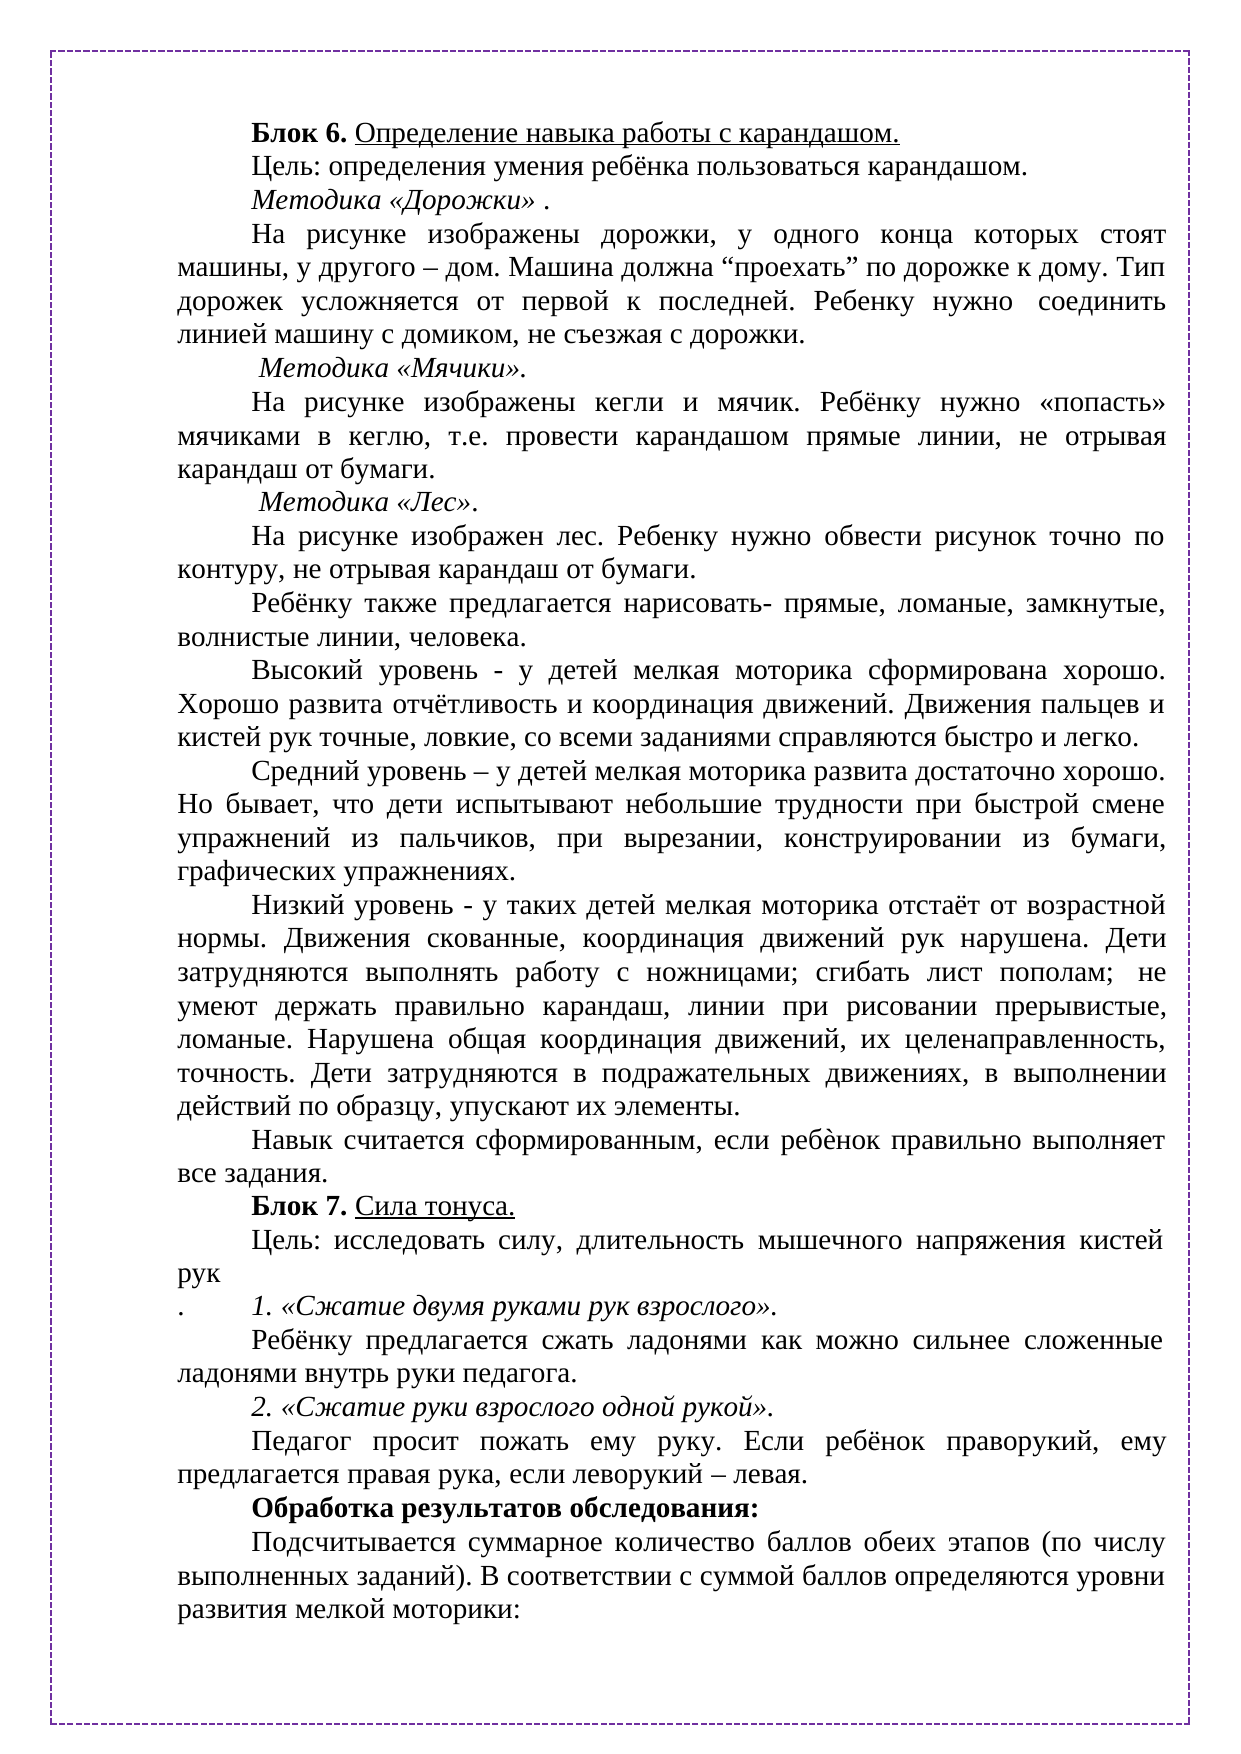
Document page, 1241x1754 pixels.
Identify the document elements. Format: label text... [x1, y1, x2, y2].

text ладонями внутрь руки педагога. [177, 1356, 1180, 1389]
text Навык считается сформированным, если ребѐнок правильно выполняет все задания. [177, 1122, 1166, 1189]
text На рисунке изображены дорожки, у одного конца которых стоят машины, у другого – дом. Машина должна “проехать” по дорожке к дому. Тип дорожек усложняется от первой к последней. Ребенку нужно соединить линией машину с домиком, не съезжая с дорожки. [177, 216, 1167, 350]
text Низкий уровень - у таких детей мелкая моторика отстаёт от возрастной нормы. Движения скованные, координация движений рук нарушена. Дети затрудняются выполнять работу с ножницами; сгибать лист пополам; не умеют держать правильно карандаш, линии при рисовании прерывистые, ломаные. Нарушена общая координация движений, их целенаправленность, точность. Дети затрудняются в подражательных движениях, в выполнении действий по образцу, упускают их элементы. [177, 887, 1167, 1122]
text Ребёнку предлагается сжать ладонями как можно сильнее сложенные [251, 1322, 1180, 1356]
text Методика «Лес». [258, 485, 1180, 518]
text Цель: исследовать силу, длительность мышечного напряжения кистей [251, 1222, 1180, 1256]
text На рисунке изображены кегли и мячик. Ребёнку нужно «попасть» мячиками в кеглю, т.е. провести карандашом прямые линии, не отрывая карандаш от бумаги. [177, 384, 1166, 485]
list «Сжатие двумя руками рук взрослого». [251, 1289, 1180, 1322]
text Блок 6. Определение навыка работы с карандашом. [251, 115, 1180, 149]
text Ребёнку также предлагается нарисовать- прямые, ломаные, замкнутые, волнистые линии, человека. [177, 585, 1166, 652]
text Высокий уровень - у детей мелкая моторика сформирована хорошо. Хорошо развита отчётливость и координация движений. Движения пальцев и кистей рук точные, ловкие, со всеми заданиями справляются быстро и легко. [177, 652, 1166, 753]
text Педагог просит пожать ему руку. Если ребёнок праворукий, ему предлагается правая рука, если леворукий – левая. [177, 1423, 1167, 1490]
text Средний уровень – у детей мелкая моторика развита достаточно хорошо. Но бывает, что дети испытывают небольшие трудности при быстрой смене упражнений из пальчиков, при вырезании, конструировании из бумаги, графических упражнениях. [177, 753, 1166, 887]
text рук. [177, 1256, 227, 1322]
subtitle Обработка результатов обследования: [251, 1491, 1180, 1524]
text Подсчитывается суммарное количество баллов обеих этапов (по числу выполненных заданий). В соответствии с суммой баллов определяются уровни развития мелкой моторики: [177, 1524, 1166, 1625]
list «Сжатие руки взрослого одной рукой». [251, 1389, 1180, 1423]
text Методика «Дорожки» . [251, 182, 1180, 216]
text На рисунке изображен лес. Ребенку нужно обвести рисунок точно по контуру, не отрывая карандаш от бумаги. [177, 518, 1166, 585]
text Цель: определения умения ребёнка пользоваться карандашом. [251, 149, 1180, 182]
text Методика «Мячики». [258, 351, 1180, 384]
text Блок 7. Сила тонуса. [251, 1189, 1180, 1222]
